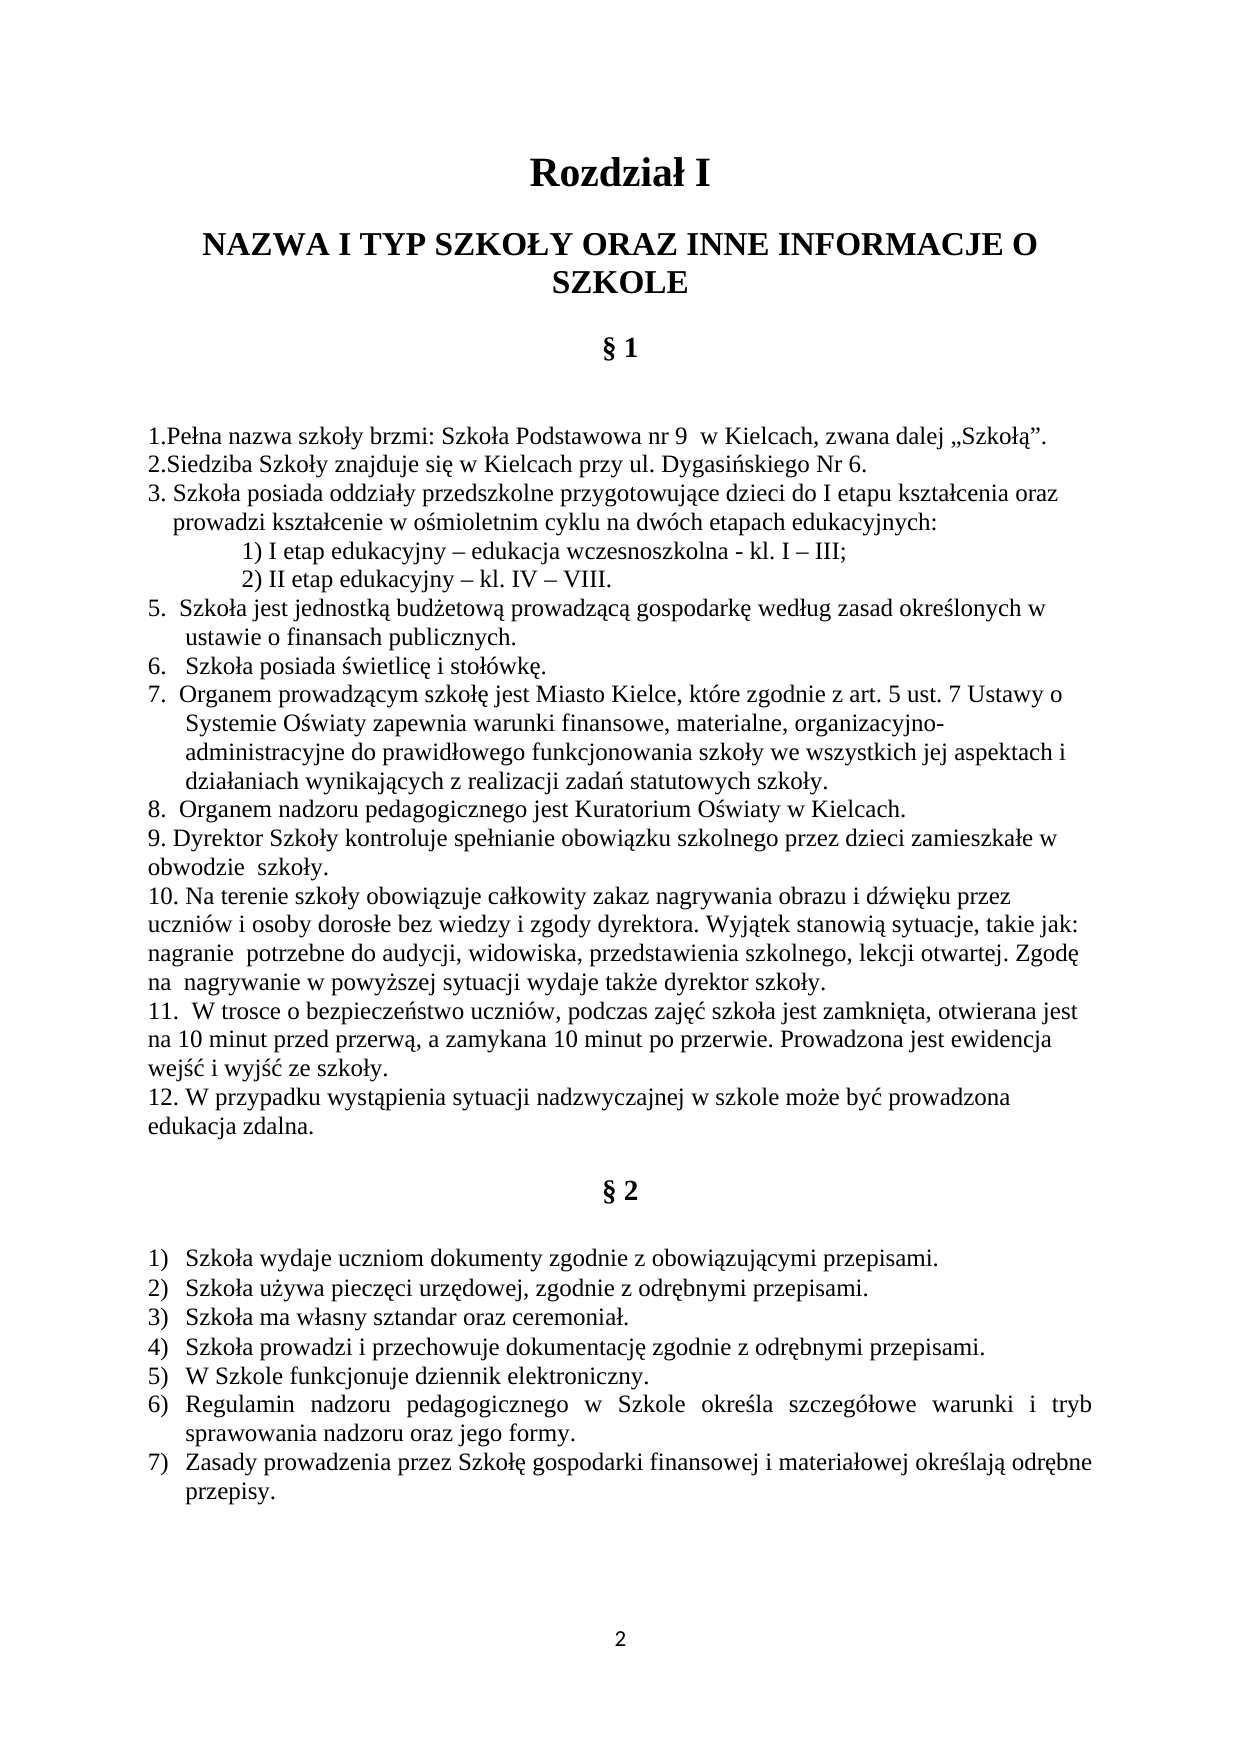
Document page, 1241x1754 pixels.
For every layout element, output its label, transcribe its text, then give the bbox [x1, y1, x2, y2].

list Zasady prowadzenia przez Szkołę gospodarki finansowej i materiałowej określają odrębne przepisy. [148, 1447, 1093, 1504]
text 2.Siedziba Szkoły znajduje się w Kielcach przy ul. Dygasińskiego Nr 6. [148, 449, 1093, 478]
text § 1 [148, 330, 1093, 363]
text 7. Organem prowadzącym szkołę jest Miasto Kielce, które zgodnie z art. 5 ust. 7 Ustawy o Systemie Oświaty zapewnia warunki finansowe, materialne, organizacyjno-administracyjne do prawidłowego funkcjonowania szkoły we wszystkich jej aspektach i działaniach wynikających z realizacji zadań statutowych szkoły. [148, 679, 1093, 794]
text 1) I etap edukacyjny – edukacja wczesnoszkolna - kl. I – III; [241, 536, 1093, 564]
text Nazwa I TYP SZKOŁY ORAZ INNE INFORMACJE O SZKOLE [148, 224, 1093, 301]
text 11. W trosce o bezpieczeństwo uczniów, podczas zajęć szkoła jest zamknięta, otwierana jest na 10 minut przed przerwą, a zamykana 10 minut po przerwie. Prowadzona jest ewidencja wejść i wyjść ze szkoły. [148, 996, 1093, 1082]
text 5. Szkoła jest jednostką budżetową prowadzącą gospodarkę według zasad określonych w ustawie o finansach publicznych. [148, 593, 1093, 651]
list Szkoła prowadzi i przechowuje dokumentację zgodnie z odrębnymi przepisami. [148, 1332, 1093, 1361]
list Szkoła używa pieczęci urzędowej, zgodnie z odrębnymi przepisami. [148, 1273, 1093, 1302]
text 10. Na terenie szkoły obowiązuje całkowity zakaz nagrywania obrazu i dźwięku przez uczniów i osoby dorosłe bez wiedzy i zgody dyrektora. Wyjątek stanowią sytuacje, takie jak: nagranie potrzebne do audycji, widowiska, przedstawienia szkolnego, lekcji otwartej. Zgodę na nagrywanie w powyższej sytuacji wydaje także dyrektor szkoły. [148, 881, 1093, 996]
text prowadzi kształcenie w ośmioletnim cyklu na dwóch etapach edukacyjnych: [148, 507, 1093, 536]
list Szkoła ma własny sztandar oraz ceremoniał. [148, 1302, 1093, 1331]
text 6. Szkoła posiada świetlicę i stołówkę. [148, 651, 1093, 679]
text 1.Pełna nazwa szkoły brzmi: Szkoła Podstawowa nr 9 w Kielcach, zwana dalej „Szkołą”. [148, 421, 1093, 449]
text 12. W przypadku wystąpienia sytuacji nadzwyczajnej w szkole może być prowadzona edukacja zdalna. [148, 1082, 1093, 1139]
list W Szkole funkcjonuje dziennik elektroniczny. [148, 1361, 1093, 1389]
list Szkoła wydaje uczniom dokumenty zgodnie z obowiązującymi przepisami. [148, 1243, 1093, 1272]
text § 2 [148, 1173, 1093, 1207]
text 9. Dyrektor Szkoły kontroluje spełnianie obowiązku szkolnego przez dzieci zamieszkałe w obwodzie szkoły. [148, 823, 1093, 881]
text 2) II etap edukacyjny – kl. IV – VIII. [241, 564, 1093, 593]
text 3. Szkoła posiada oddziały przedszkolne przygotowujące dzieci do I etapu kształcenia oraz [148, 478, 1093, 507]
text Rozdział I [148, 148, 1093, 196]
text 8. Organem nadzoru pedagogicznego jest Kuratorium Oświaty w Kielcach. [148, 794, 1093, 823]
list Regulamin nadzoru pedagogicznego w Szkole określa szczegółowe warunki i tryb sprawowania nadzoru oraz jego formy. [148, 1389, 1093, 1447]
